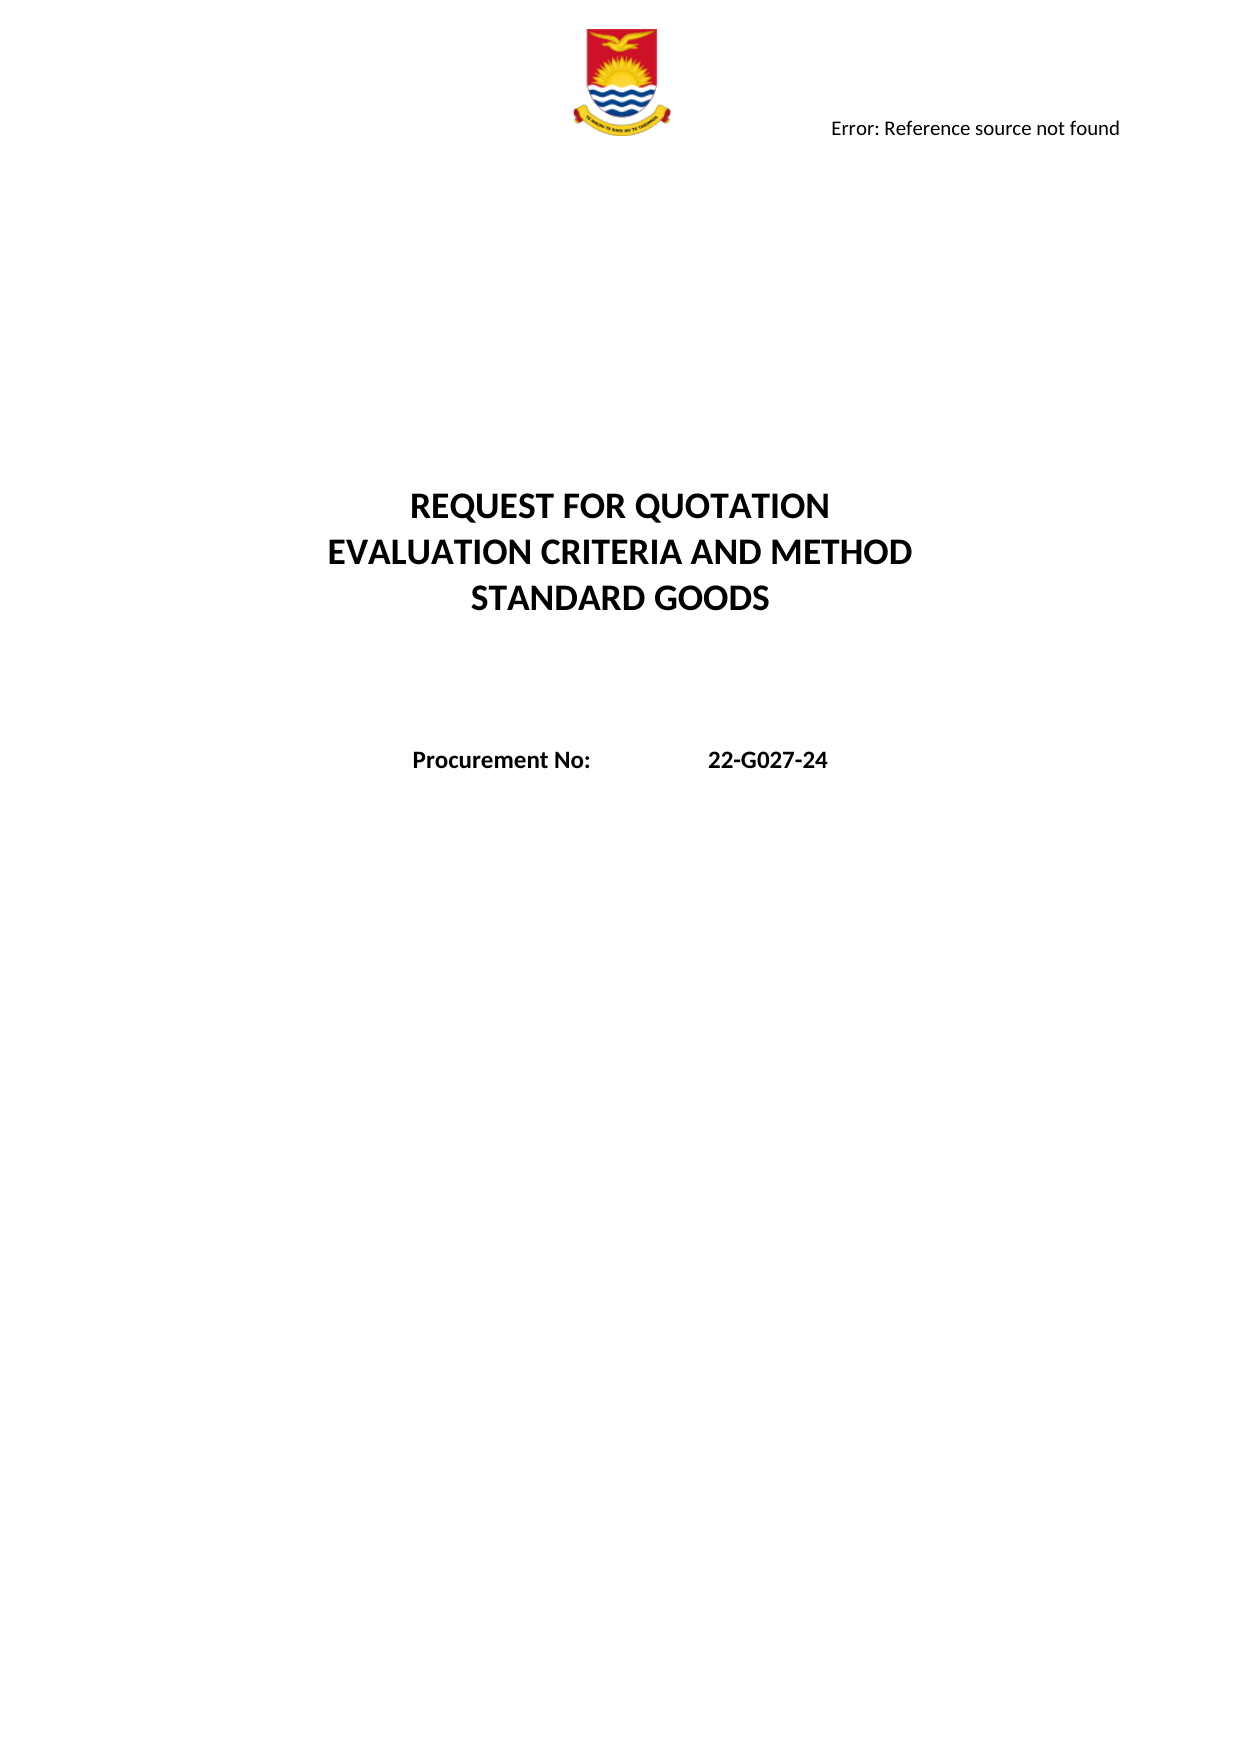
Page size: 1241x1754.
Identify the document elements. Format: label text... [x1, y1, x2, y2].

subtitle Procurement No: 22-G027-24 [120, 744, 1120, 775]
subtitle REQUEST FOR QUOTATION EVALUATION CRITERIA AND METHOD STANDARD GOODS [120, 482, 1120, 619]
picture [573, 29, 671, 136]
